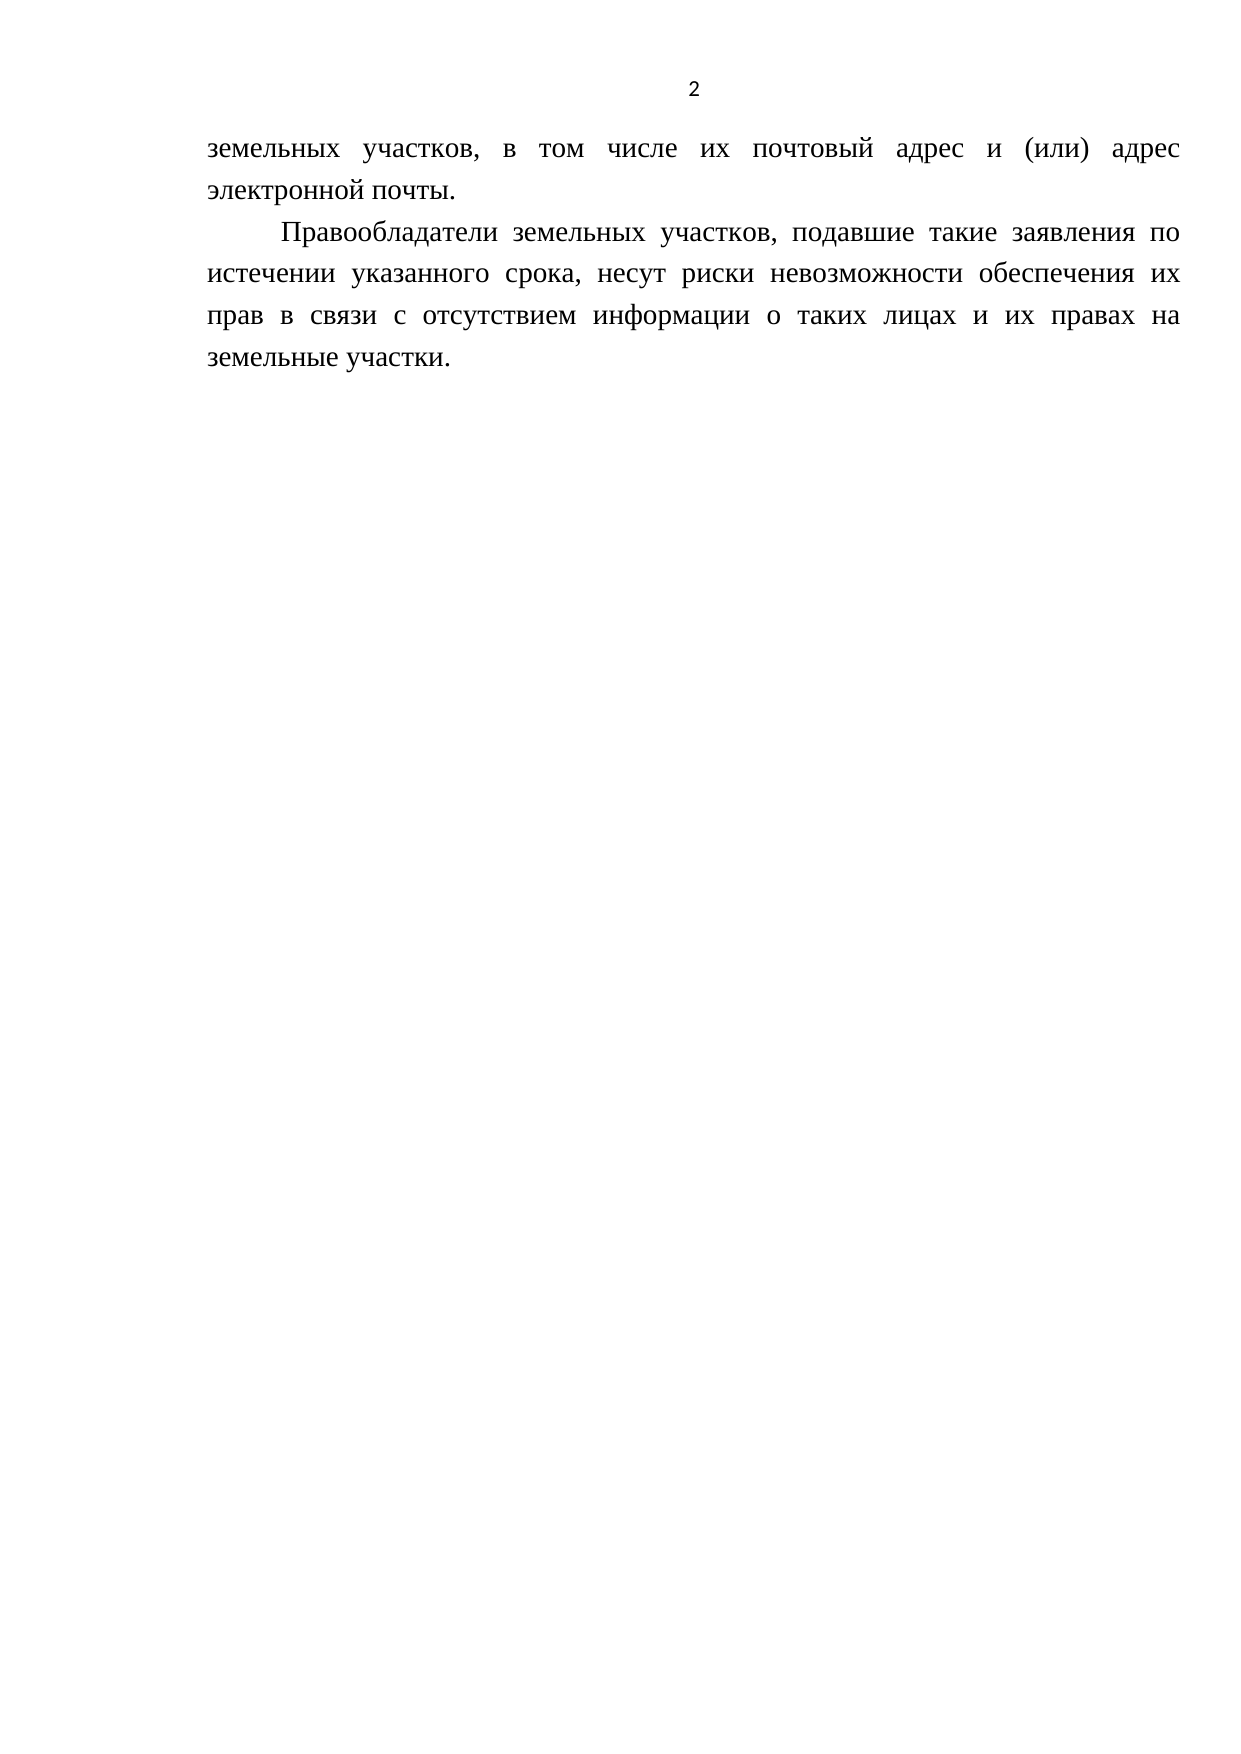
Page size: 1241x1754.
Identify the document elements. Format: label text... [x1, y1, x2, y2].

text Правообладатели земельных участков, подавшие такие заявления по истечении указанного срока, несут риски невозможности обеспечения их прав в связи с отсутствием информации о таких лицах и их правах на земельные участки. [207, 214, 1181, 373]
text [207, 130, 1181, 205]
